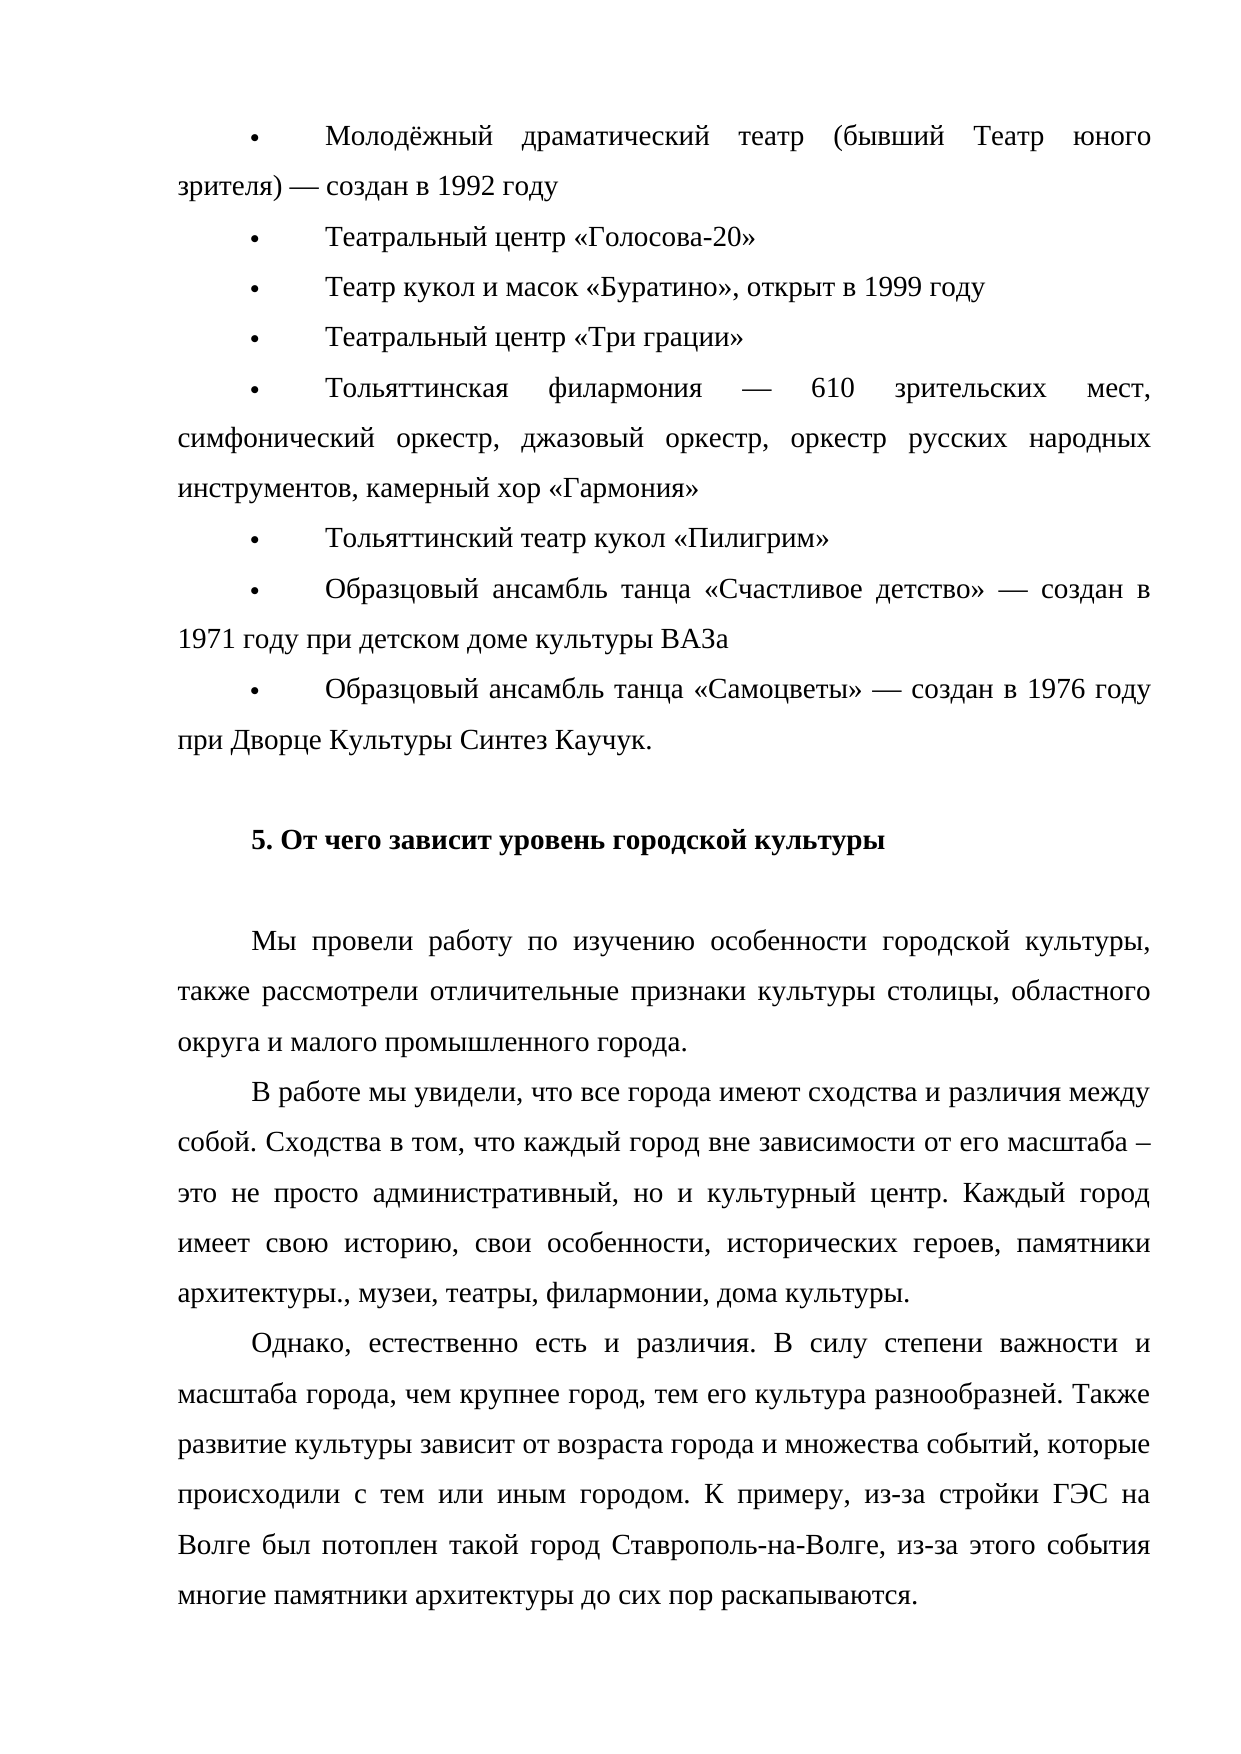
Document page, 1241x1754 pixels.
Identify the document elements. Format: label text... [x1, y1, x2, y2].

list Театральный центр «Голосова-20» [177, 219, 1152, 252]
text 5. От чего зависит уровень городской культуры [177, 822, 1152, 856]
text Мы провели работу по изучению особенности городской культуры, также рассмотрели отличительные признаки культуры столицы, областного округа и малого промышленного города. [177, 923, 1152, 1057]
text Однако, естественно есть и различия. В силу степени важности и масштаба города, чем крупнее город, тем его культура разнообразней. Также развитие культуры зависит от возраста города и множества событий, которые происходили с тем или иным городом. К примеру, из-за стройки ГЭС на Волге был потоплен такой город Ставрополь-на-Волге, из-за этого события многие памятники архитектуры до сих пор раскапываются. [177, 1326, 1152, 1611]
list Тольяттинский театр кукол «Пилигрим» [177, 521, 1152, 554]
list Образцовый ансамбль танца «Счастливое детство» — создан в 1971 году при детском доме культуры ВАЗа [177, 571, 1152, 655]
list Образцовый ансамбль танца «Самоцветы» — создан в 1976 году при Дворце Культуры Синтез Каучук. [177, 672, 1152, 755]
list Театральный центр «Три грации» [177, 319, 1152, 353]
text В работе мы увидели, что все города имеют сходства и различия между собой. Сходства в том, что каждый город вне зависимости от его масштаба – это не просто административный, но и культурный центр. Каждый город имеет свою историю, свои особенности, исторических героев, памятники архитектуры., музеи, театры, филармонии, дома культуры. [177, 1074, 1152, 1309]
list Театр кукол и масок «Буратино», открыт в 1999 году [177, 269, 1152, 303]
list Тольяттинская филармония — 610 зрительских мест, симфонический оркестр, джазовый оркестр, оркестр русских народных инструментов, камерный хор «Гармония» [177, 370, 1152, 504]
list Молодёжный драматический театр (бывший Театр юного зрителя) — создан в 1992 году [177, 118, 1152, 202]
